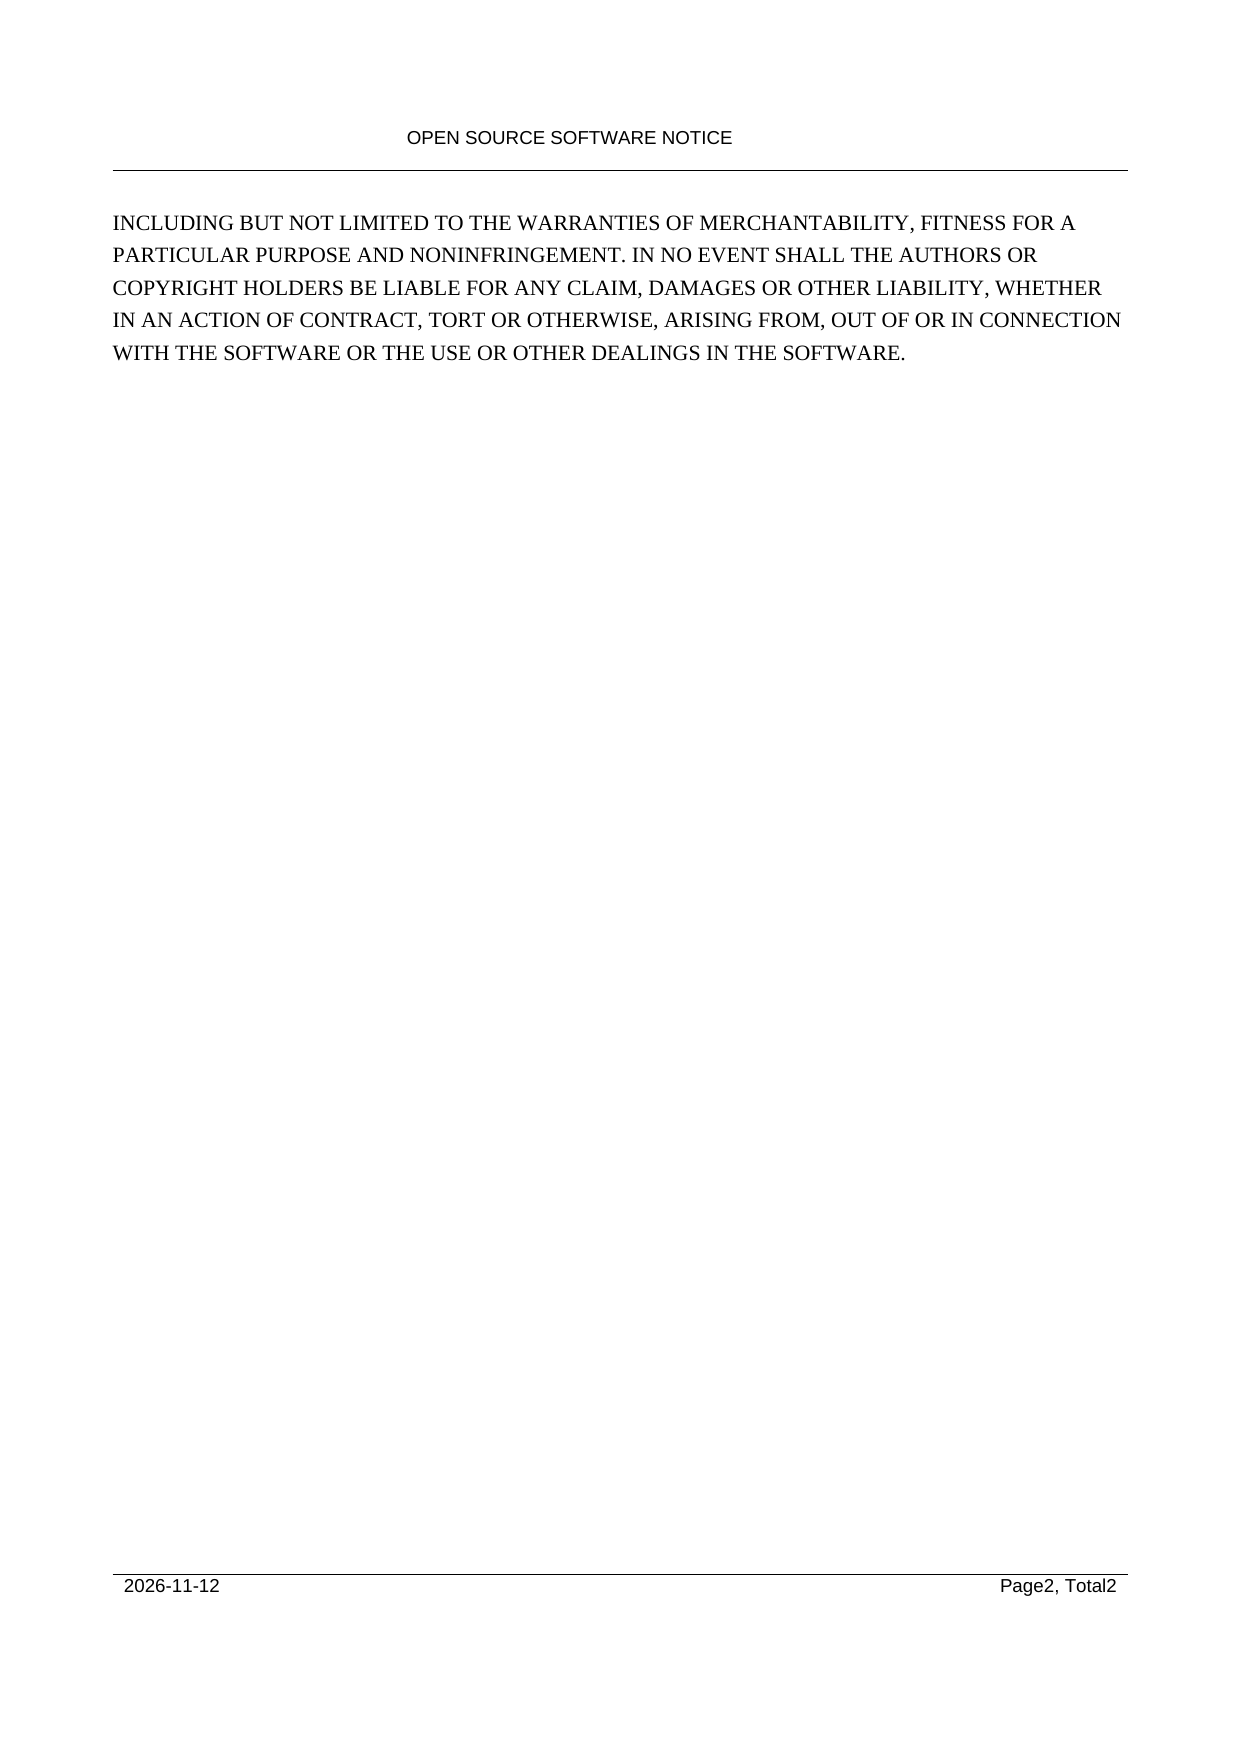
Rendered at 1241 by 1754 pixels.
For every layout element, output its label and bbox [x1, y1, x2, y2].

text [112, 206, 1128, 369]
